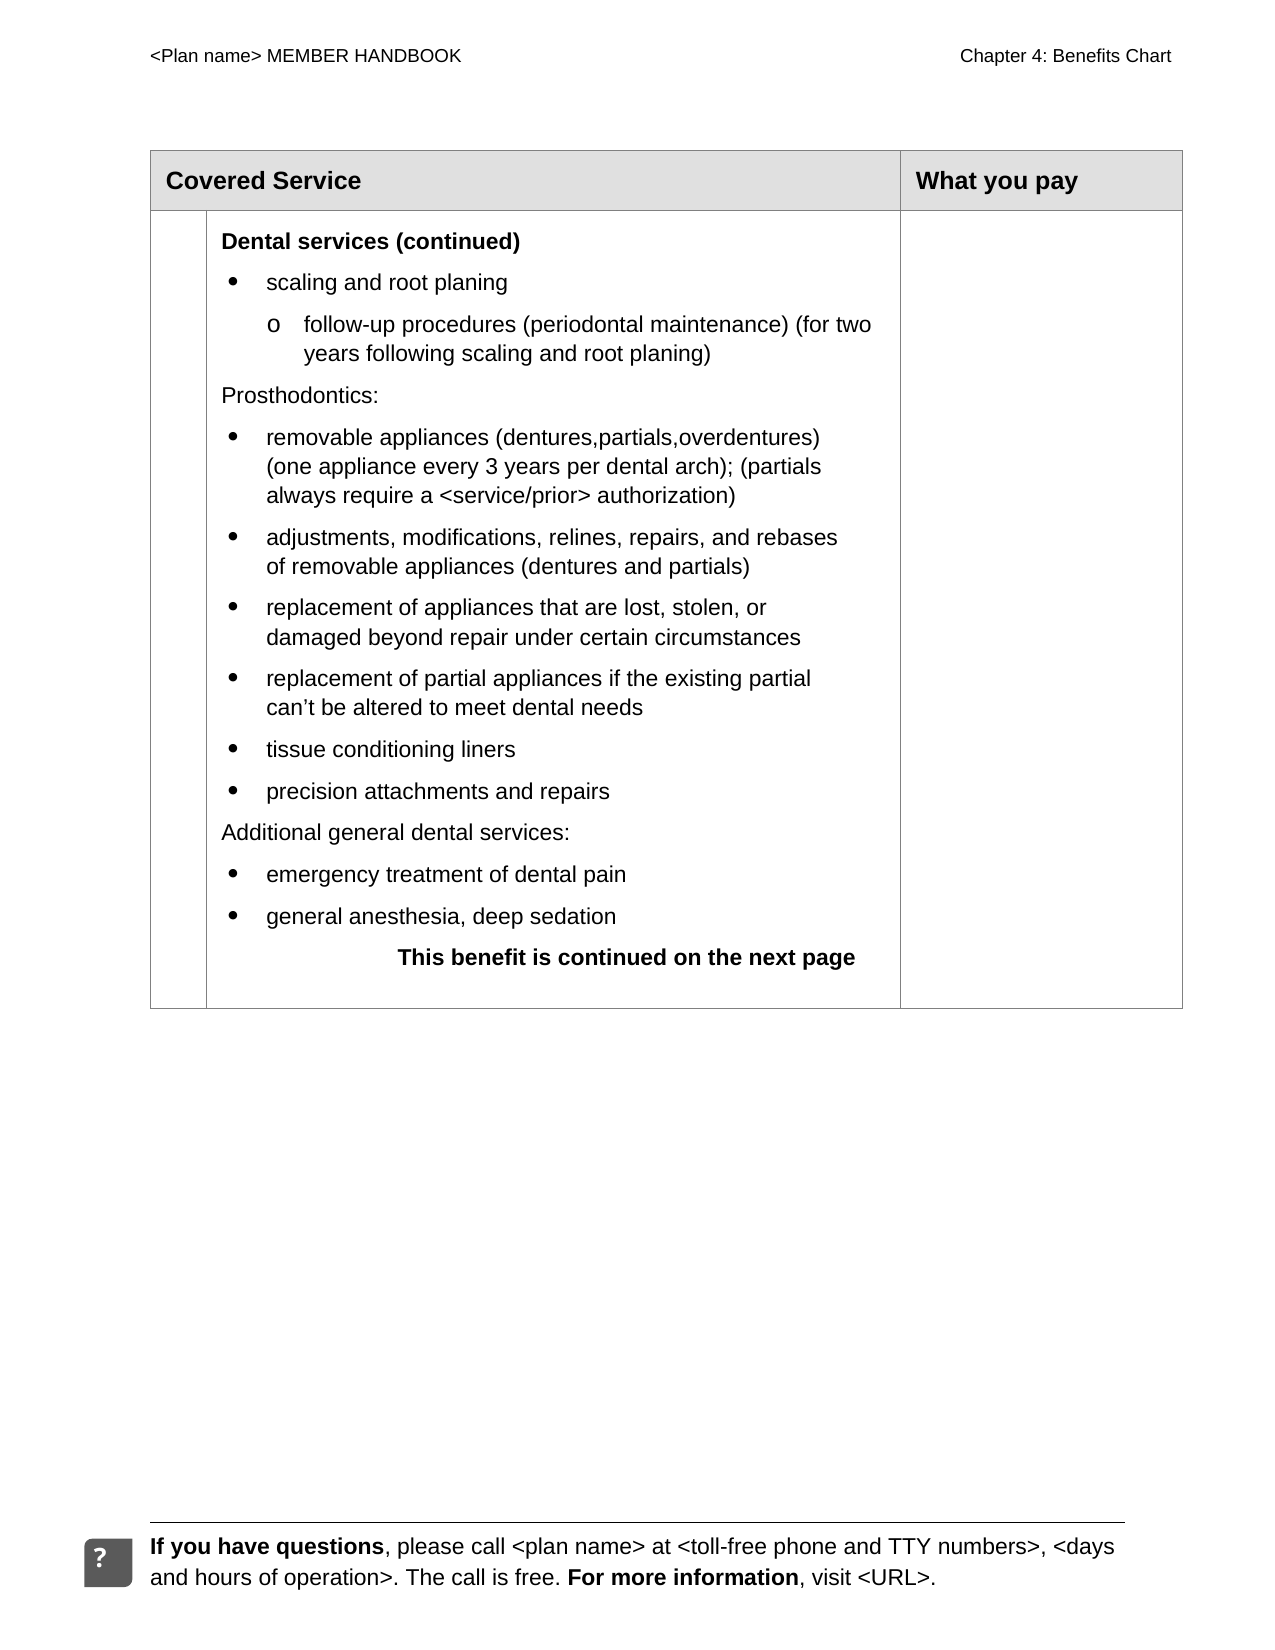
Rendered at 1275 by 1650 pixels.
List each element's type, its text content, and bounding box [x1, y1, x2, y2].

table_header Covered Service [151, 151, 900, 210]
table_header What you pay [901, 151, 1182, 210]
table_cell [151, 211, 206, 1007]
table_cell [901, 211, 1182, 1007]
table_cell Dental services (continued) scaling and root planing follow-up procedures (periodontal maintenance) (for two years following scaling and root planing) Prosthodontics: removable appliances (dentures,partials,overdentures) (one appliance every 3 years per dental arch); (partials always require a <service/prior> authorization) adjustments, modifications, relines, repairs, and rebases of removable appliances (dentures and partials) replacement of appliances that are lost, stolen, or damaged beyond repair under certain circumstances replacement of partial appliances if the existing partial can’t be altered to meet dental needs tissue conditioning liners precision attachments and repairs Additional general dental services: emergency treatment of dental pain general anesthesia, deep sedation This benefit is continued on the next page [207, 211, 900, 1007]
